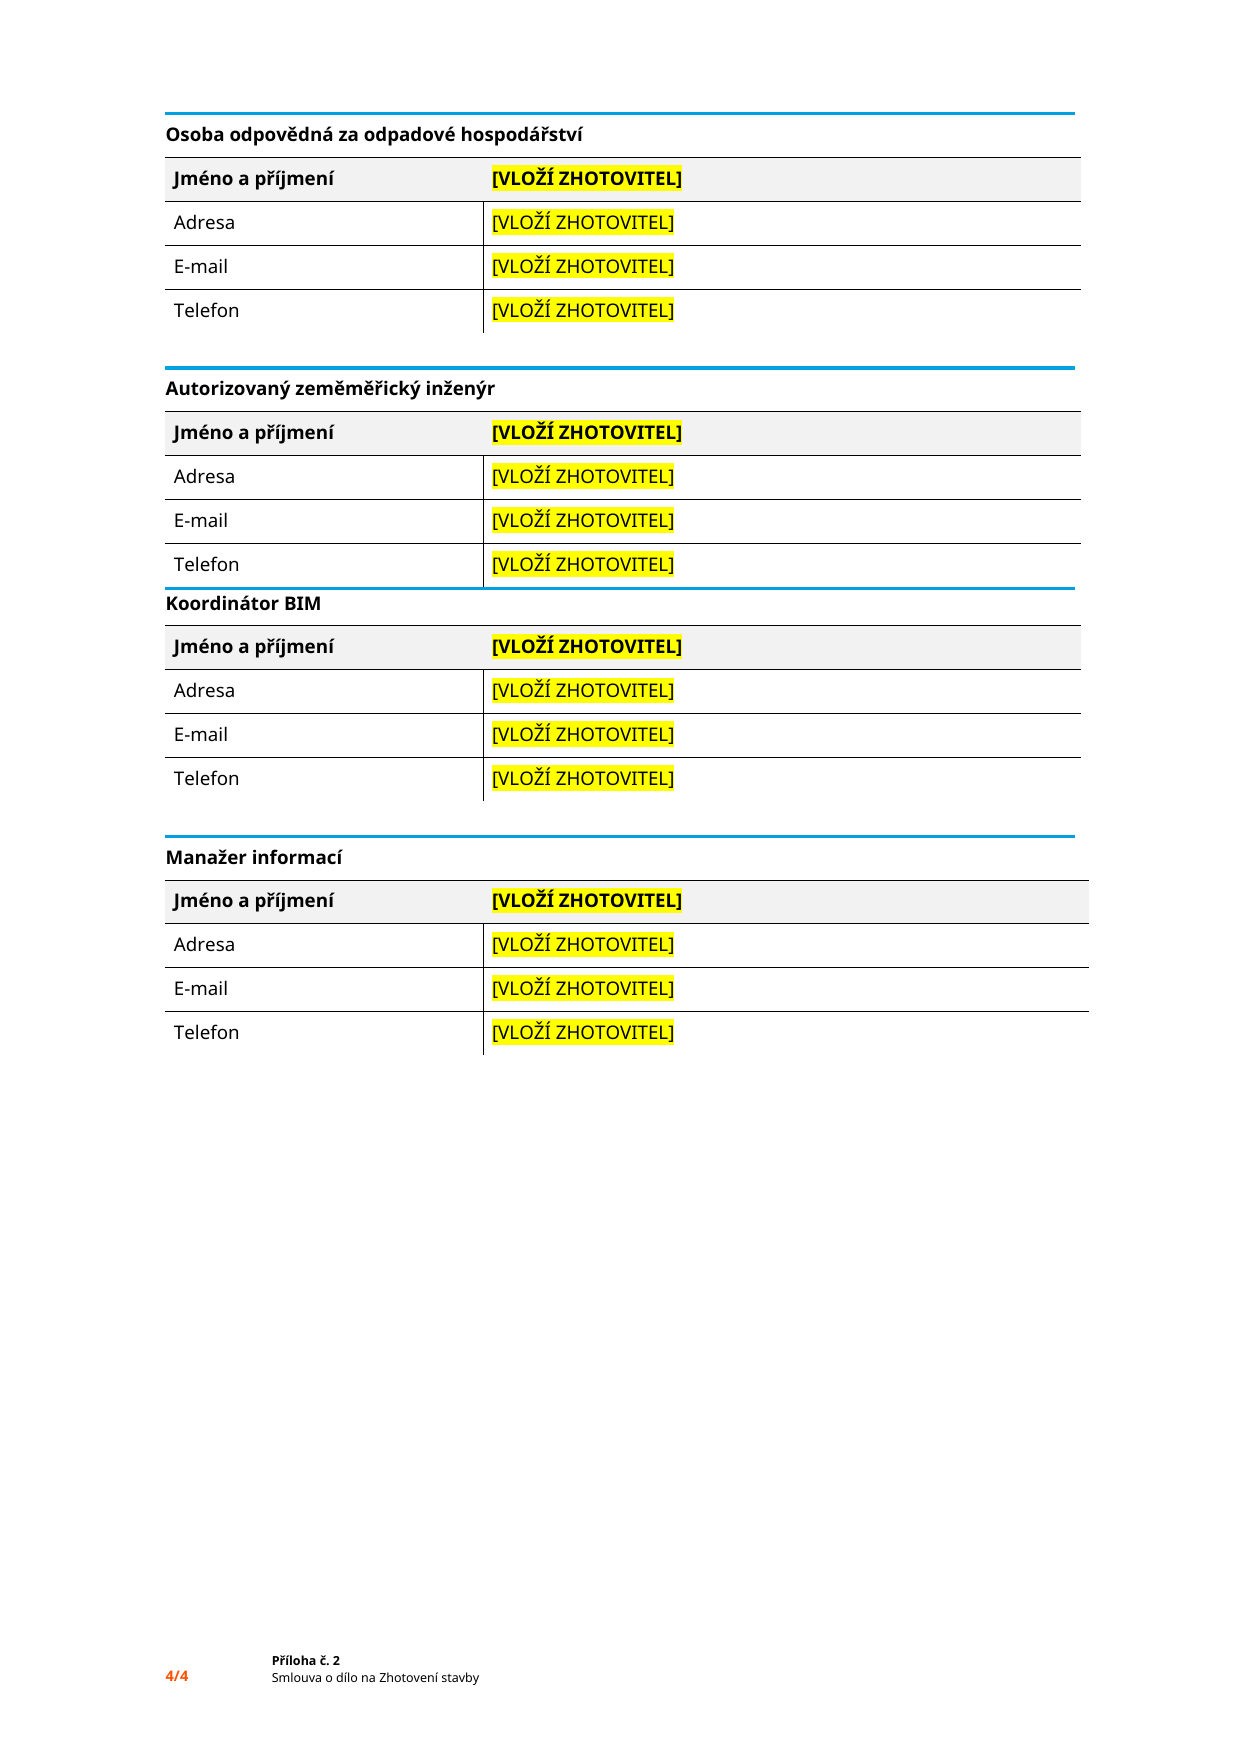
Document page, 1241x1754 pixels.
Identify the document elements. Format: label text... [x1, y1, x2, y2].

table_cell [VLOŽÍ ZHOTOVITEL] [484, 500, 1081, 543]
table_cell [VLOŽÍ ZHOTOVITEL] [484, 290, 1081, 332]
table_cell Adresa [165, 670, 483, 713]
table_cell Telefon [165, 758, 483, 801]
table_cell E-mail [165, 968, 483, 1011]
text Osoba odpovědná za odpadové hospodářství [165, 115, 1075, 147]
table_cell [VLOŽÍ ZHOTOVITEL] [484, 1012, 1089, 1055]
table_header [VLOŽÍ ZHOTOVITEL] [484, 626, 1081, 669]
table_cell Adresa [165, 924, 483, 967]
text Koordinátor BIM [165, 590, 1075, 615]
table_cell Adresa [165, 456, 483, 499]
table_cell [VLOŽÍ ZHOTOVITEL] [484, 456, 1081, 499]
table_cell [VLOŽÍ ZHOTOVITEL] [484, 246, 1081, 289]
text Autorizovaný zeměměřický inženýr [165, 370, 1075, 401]
table_cell E-mail [165, 246, 483, 289]
table_cell Telefon [165, 1012, 483, 1055]
table_header Jméno a příjmení [165, 412, 484, 455]
table_cell Telefon [165, 290, 483, 332]
table_cell E-mail [165, 714, 483, 757]
table_cell [VLOŽÍ ZHOTOVITEL] [484, 968, 1081, 1011]
table_cell [VLOŽÍ ZHOTOVITEL] [484, 714, 1081, 757]
table_cell [VLOŽÍ ZHOTOVITEL] [484, 924, 1089, 967]
text Manažer informací [165, 838, 1075, 869]
table_cell E-mail [165, 500, 483, 543]
table_header [VLOŽÍ ZHOTOVITEL] [484, 158, 1081, 201]
table_cell [VLOŽÍ ZHOTOVITEL] [484, 670, 1081, 713]
table_cell [VLOŽÍ ZHOTOVITEL] [484, 544, 1081, 587]
table_cell Telefon [165, 544, 483, 587]
table_header Jméno a příjmení [165, 626, 484, 669]
table_cell [VLOŽÍ ZHOTOVITEL] [484, 758, 1081, 801]
table_cell [VLOŽÍ ZHOTOVITEL] [484, 202, 1081, 245]
table_header [VLOŽÍ ZHOTOVITEL] [484, 881, 1089, 923]
table_header Jméno a příjmení [165, 881, 484, 923]
table_cell Adresa [165, 202, 483, 245]
table_header [VLOŽÍ ZHOTOVITEL] [484, 412, 1081, 455]
table_header Jméno a příjmení [165, 158, 484, 201]
